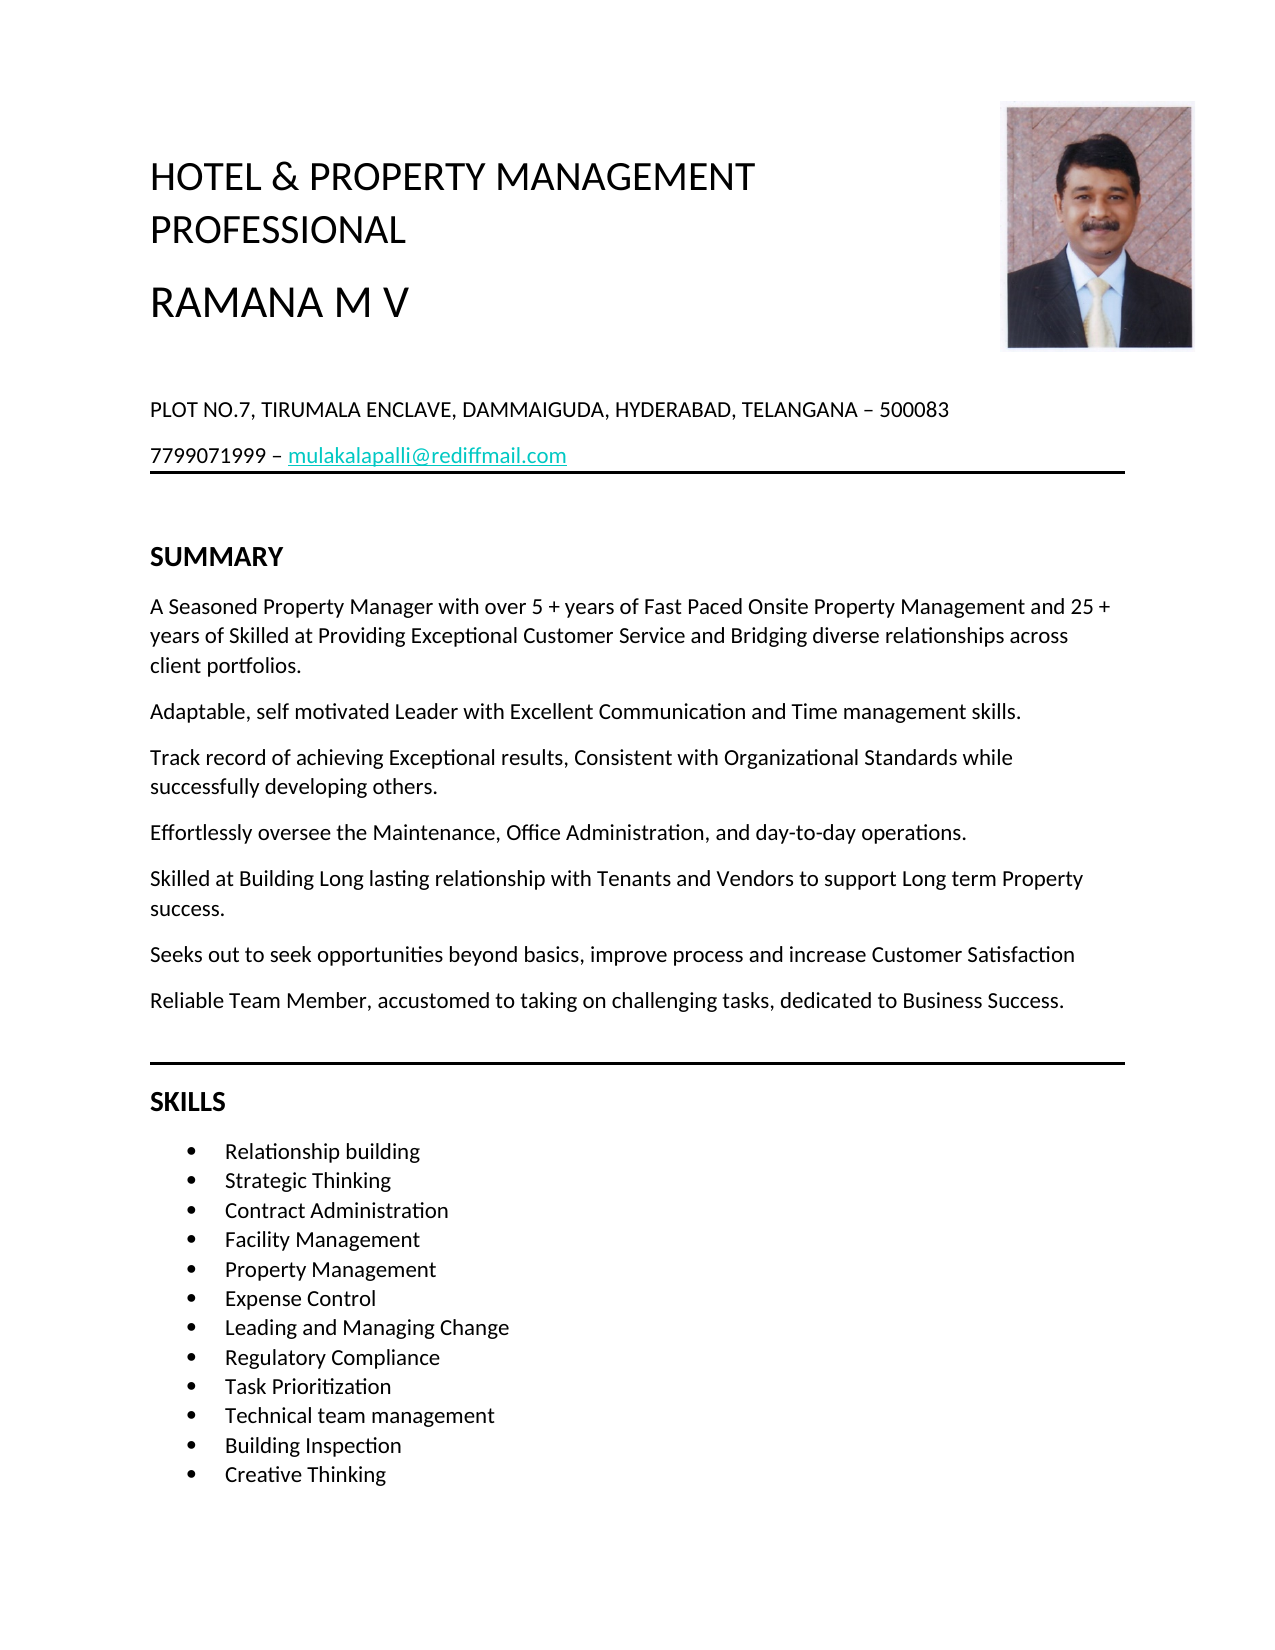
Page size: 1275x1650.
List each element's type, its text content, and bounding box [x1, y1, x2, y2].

text Track record of achieving Exceptional results, Consistent with Organizational Standards while successfully developing others. [150, 743, 1125, 800]
list Leading and Managing Change [187, 1313, 1125, 1341]
text Adaptable, self motivated Leader with Excellent Communication and Time management skills. [150, 697, 1125, 725]
list Relationship building [187, 1137, 1125, 1165]
list Property Management [187, 1255, 1125, 1283]
text 7799071999 – mulakalapalli@rediffmail.com [150, 441, 1125, 471]
text Effortlessly oversee the Maintenance, Office Administration, and day-to-day operations. [150, 818, 1125, 846]
text Reliable Team Member, accustomed to taking on challenging tasks, dedicated to Business Success. [150, 986, 1125, 1014]
list Building Inspection [187, 1431, 1125, 1459]
list Technical team management [187, 1402, 1125, 1429]
picture [1000, 101, 1196, 352]
text RAMANA M V [150, 273, 1000, 329]
list Facility Management [187, 1225, 1125, 1253]
list Creative Thinking [187, 1460, 1125, 1488]
text SKILLS [150, 1083, 1125, 1119]
list Strategic Thinking [187, 1167, 1125, 1194]
text SUMMARY [150, 538, 1125, 574]
text PLOT NO.7, TIRUMALA ENCLAVE, DAMMAIGUDA, HYDERABAD, TELANGANA – 500083 [150, 395, 1125, 423]
text A Seasoned Property Manager with over 5 + years of Fast Paced Onsite Property Management and 25 + years of Skilled at Providing Exceptional Customer Service and Bridging diverse relationships across client portfolios. [150, 592, 1125, 679]
text Seeks out to seek opportunities beyond basics, improve process and increase Customer Satisfaction [150, 940, 1125, 968]
text Skilled at Building Long lasting relationship with Tenants and Vendors to support Long term Property success. [150, 864, 1125, 922]
list Regulatory Compliance [187, 1343, 1125, 1371]
text HOTEL & PROPERTY MANAGEMENT PROFESSIONAL [150, 150, 1000, 254]
list Expense Control [187, 1284, 1125, 1312]
list Contract Administration [187, 1196, 1125, 1224]
list Task Prioritization [187, 1372, 1125, 1400]
